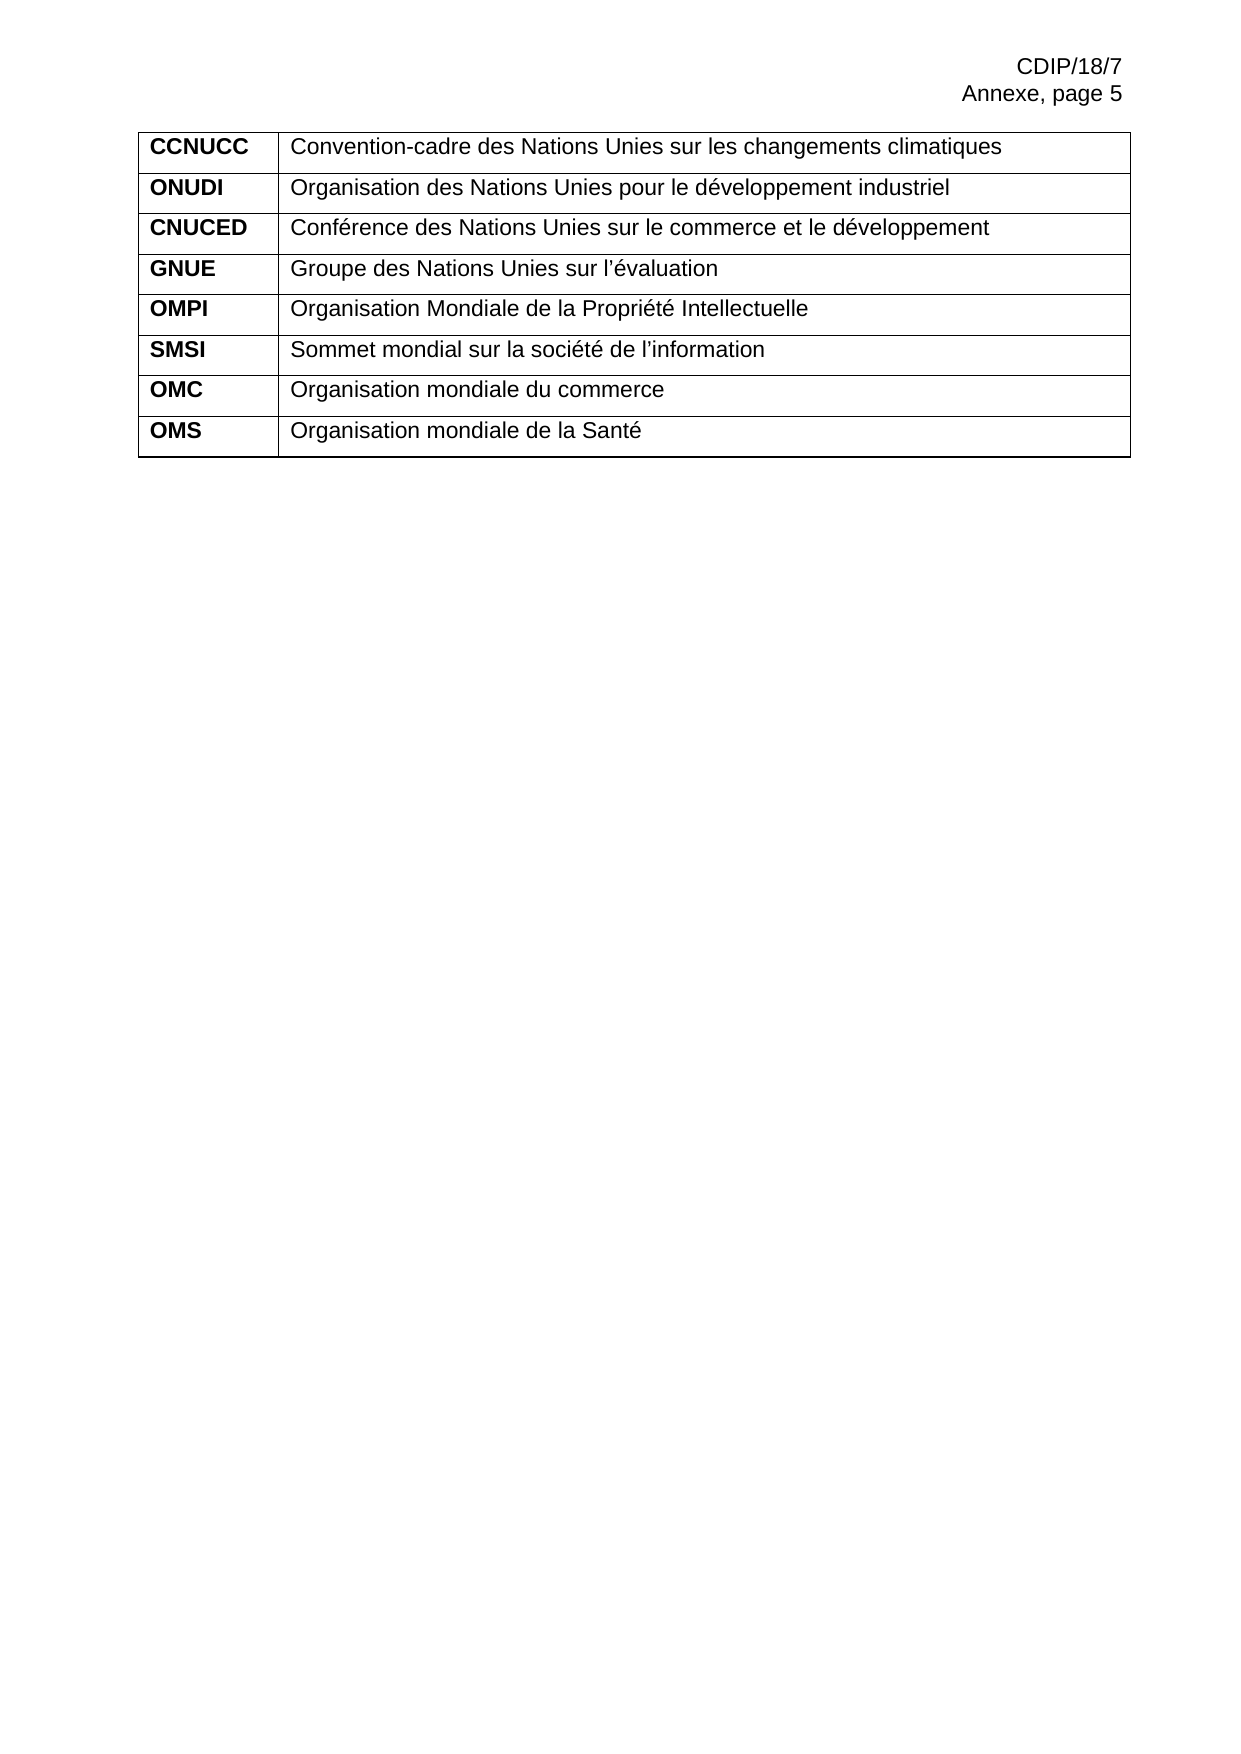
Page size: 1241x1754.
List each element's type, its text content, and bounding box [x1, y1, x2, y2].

table_cell Conférence des Nations Unies sur le commerce et le développement [279, 214, 1130, 254]
table_cell CCNUCC [139, 133, 278, 173]
table_cell Organisation des Nations Unies pour le développement industriel [279, 174, 1130, 213]
table_cell OMPI [139, 295, 278, 335]
table_cell CNUCED [139, 214, 278, 254]
table_cell Organisation mondiale de la Santé [279, 417, 1130, 456]
table_cell Organisation mondiale du commerce [279, 376, 1130, 416]
table_cell OMC [139, 376, 278, 416]
table_cell Sommet mondial sur la société de l’information [279, 336, 1130, 375]
table_cell Organisation Mondiale de la Propriété Intellectuelle [279, 295, 1130, 335]
table_cell ONUDI [139, 174, 278, 213]
table_cell OMS [139, 417, 278, 456]
table_cell Groupe des Nations Unies sur l’évaluation [279, 255, 1130, 294]
table_cell GNUE [139, 255, 278, 294]
table_cell Convention-cadre des Nations Unies sur les changements climatiques [279, 133, 1130, 173]
table_cell SMSI [139, 336, 278, 375]
